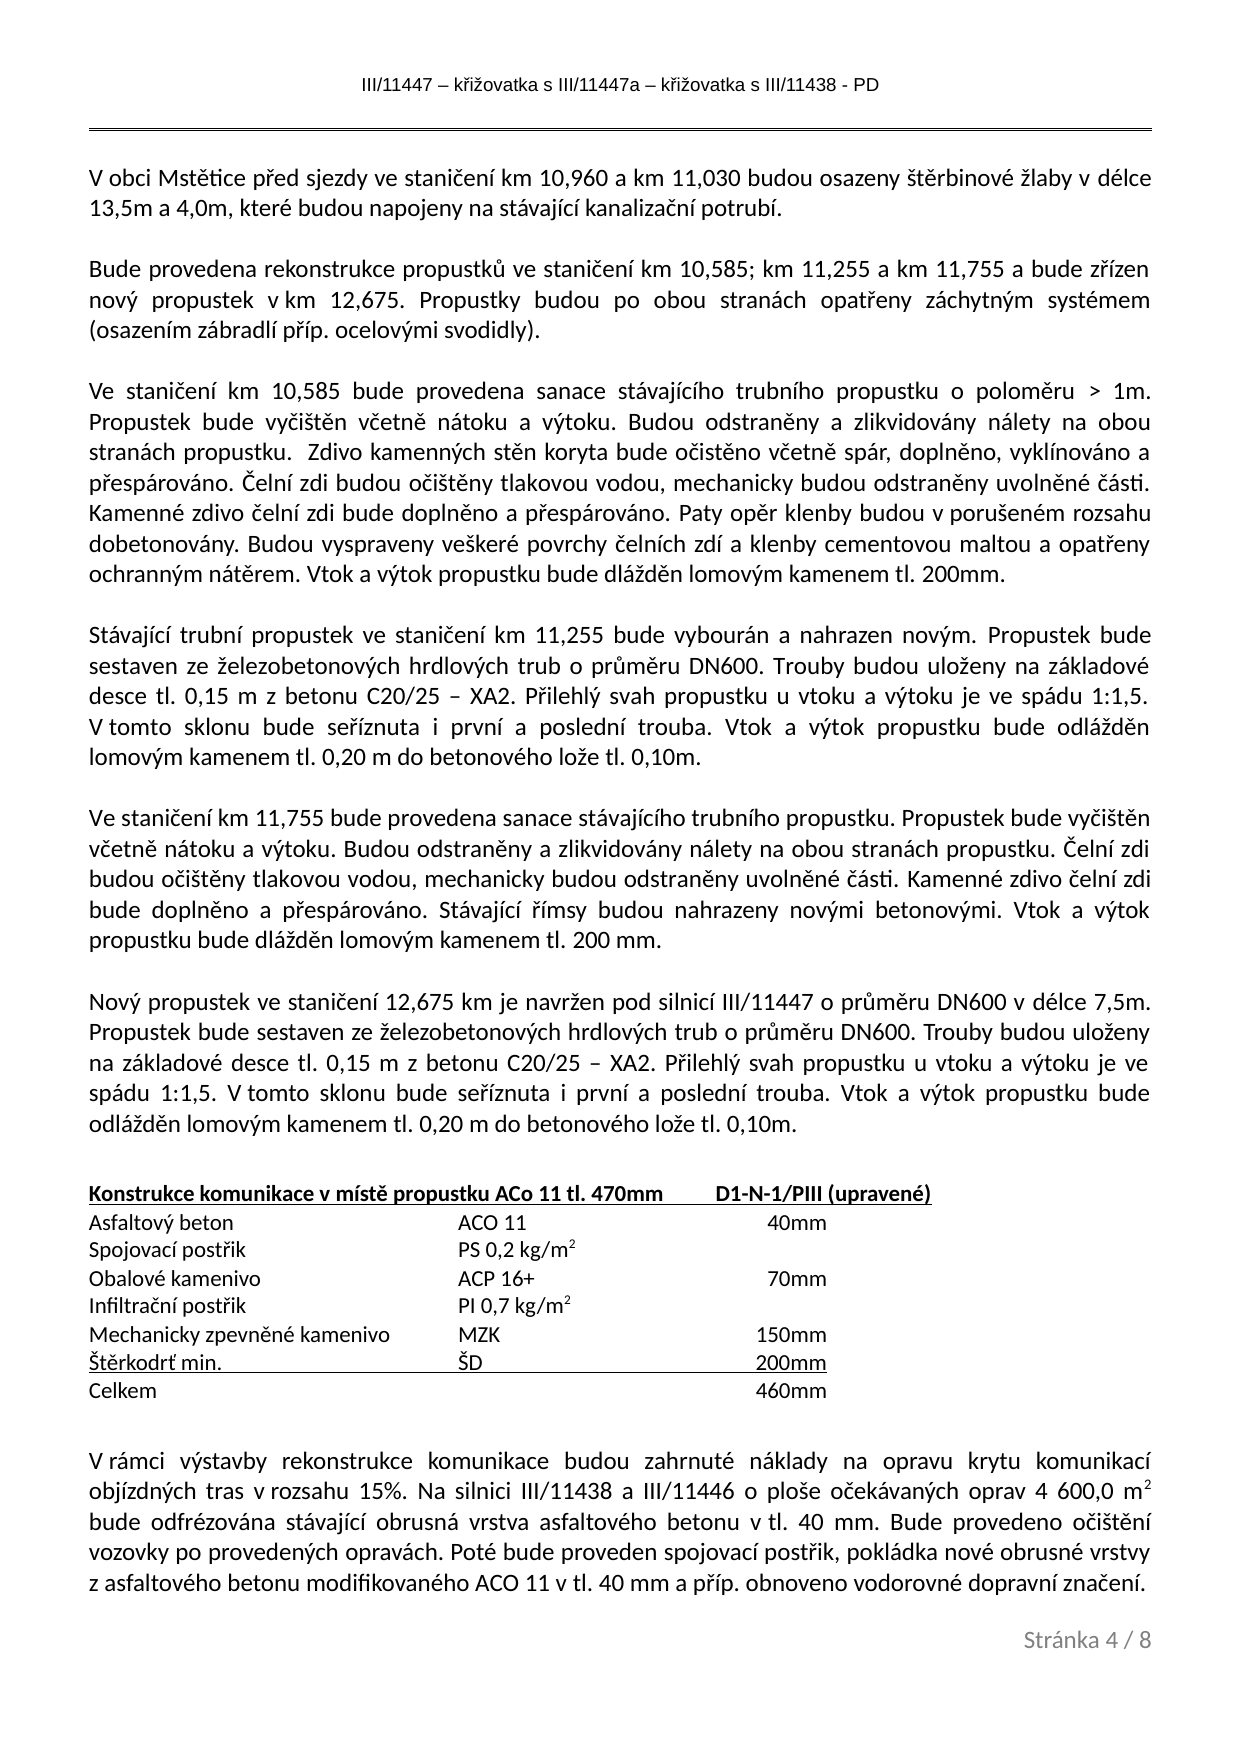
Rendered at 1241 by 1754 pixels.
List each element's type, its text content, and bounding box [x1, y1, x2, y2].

text Štěrkodrť min. ŠD 200mm [89, 1348, 1152, 1376]
text V obci Mstětice před sjezdy ve staničení km 10,960 a km 11,030 budou osazeny štěrbinové žlaby v délce 13,5m a 4,0m, které budou napojeny na stávající kanalizační potrubí. [89, 162, 1152, 223]
text Nový propustek ve staničení 12,675 km je navržen pod silnicí III/11447 o průměru DN600 v délce 7,5m. Propustek bude sestaven ze železobetonových hrdlových trub o průměru DN600. Trouby budou uloženy na základové desce tl. 0,15 m z betonu C20/25 – XA2. Přilehlý svah propustku u vtoku a výtoku je ve spádu 1:1,5. V tomto sklonu bude seříznuta i první a poslední trouba. Vtok a výtok propustku bude odlážděn lomovým kamenem tl. 0,20 m do betonového lože tl. 0,10m. [89, 986, 1152, 1138]
text Ve staničení km 10,585 bude provedena sanace stávajícího trubního propustku o poloměru > 1m. Propustek bude vyčištěn včetně nátoku a výtoku. Budou odstraněny a zlikvidovány nálety na obou stranách propustku. Zdivo kamenných stěn koryta bude očistěno včetně spár, doplněno, vyklínováno a přespárováno. Čelní zdi budou očištěny tlakovou vodou, mechanicky budou odstraněny uvolněné části. Kamenné zdivo čelní zdi bude doplněno a přespárováno. Paty opěr klenby budou v porušeném rozsahu dobetonovány. Budou vyspraveny veškeré povrchy čelních zdí a klenby cementovou maltou a opatřeny ochranným nátěrem. Vtok a výtok propustku bude dlážděn lomovým kamenem tl. 200mm. [89, 375, 1152, 589]
text V rámci výstavby rekonstrukce komunikace budou zahrnuté náklady na opravu krytu komunikací objízdných tras v rozsahu 15%. Na silnici III/11438 a III/11446 o ploše očekávaných oprav 4 600,0 m2 bude odfrézována stávající obrusná vrstva asfaltového betonu v tl. 40 mm. Bude provedeno očištění vozovky po provedených opravách. Poté bude proveden spojovací postřik, pokládka nové obrusné vrstvy z asfaltového betonu modifikovaného ACO 11 v tl. 40 mm a příp. obnoveno vodorovné dopravní značení. [89, 1445, 1152, 1598]
text Asfaltový beton ACO 11 40mm [89, 1208, 1152, 1236]
text Celkem 460mm [89, 1376, 1152, 1404]
text Bude provedena rekonstrukce propustků ve staničení km 10,585; km 11,255 a km 11,755 a bude zřízen nový propustek v km 12,675. Propustky budou po obou stranách opatřeny záchytným systémem (osazením zábradlí příp. ocelovými svodidly). [89, 253, 1152, 345]
text Obalové kamenivo ACP 16+ 70mm [89, 1264, 1152, 1292]
text Konstrukce komunikace v místě propustku ACo 11 tl. 470mm D1-N-1/PIII (upravené) [89, 1179, 1152, 1208]
text Infiltrační postřik PI 0,7 kg/m2 [89, 1292, 1152, 1320]
text Ve staničení km 11,755 bude provedena sanace stávajícího trubního propustku. Propustek bude vyčištěn včetně nátoku a výtoku. Budou odstraněny a zlikvidovány nálety na obou stranách propustku. Čelní zdi budou očištěny tlakovou vodou, mechanicky budou odstraněny uvolněné části. Kamenné zdivo čelní zdi bude doplněno a přespárováno. Stávající římsy budou nahrazeny novými betonovými. Vtok a výtok propustku bude dlážděn lomovým kamenem tl. 200 mm. [89, 803, 1152, 955]
text Spojovací postřik PS 0,2 kg/m2 [89, 1236, 1152, 1264]
text Mechanicky zpevněné kamenivo MZK 150mm [89, 1320, 1152, 1348]
text Stávající trubní propustek ve staničení km 11,255 bude vybourán a nahrazen novým. Propustek bude sestaven ze železobetonových hrdlových trub o průměru DN600. Trouby budou uloženy na základové desce tl. 0,15 m z betonu C20/25 – XA2. Přilehlý svah propustku u vtoku a výtoku je ve spádu 1:1,5. V tomto sklonu bude seříznuta i první a poslední trouba. Vtok a výtok propustku bude odlážděn lomovým kamenem tl. 0,20 m do betonového lože tl. 0,10m. [89, 619, 1152, 772]
